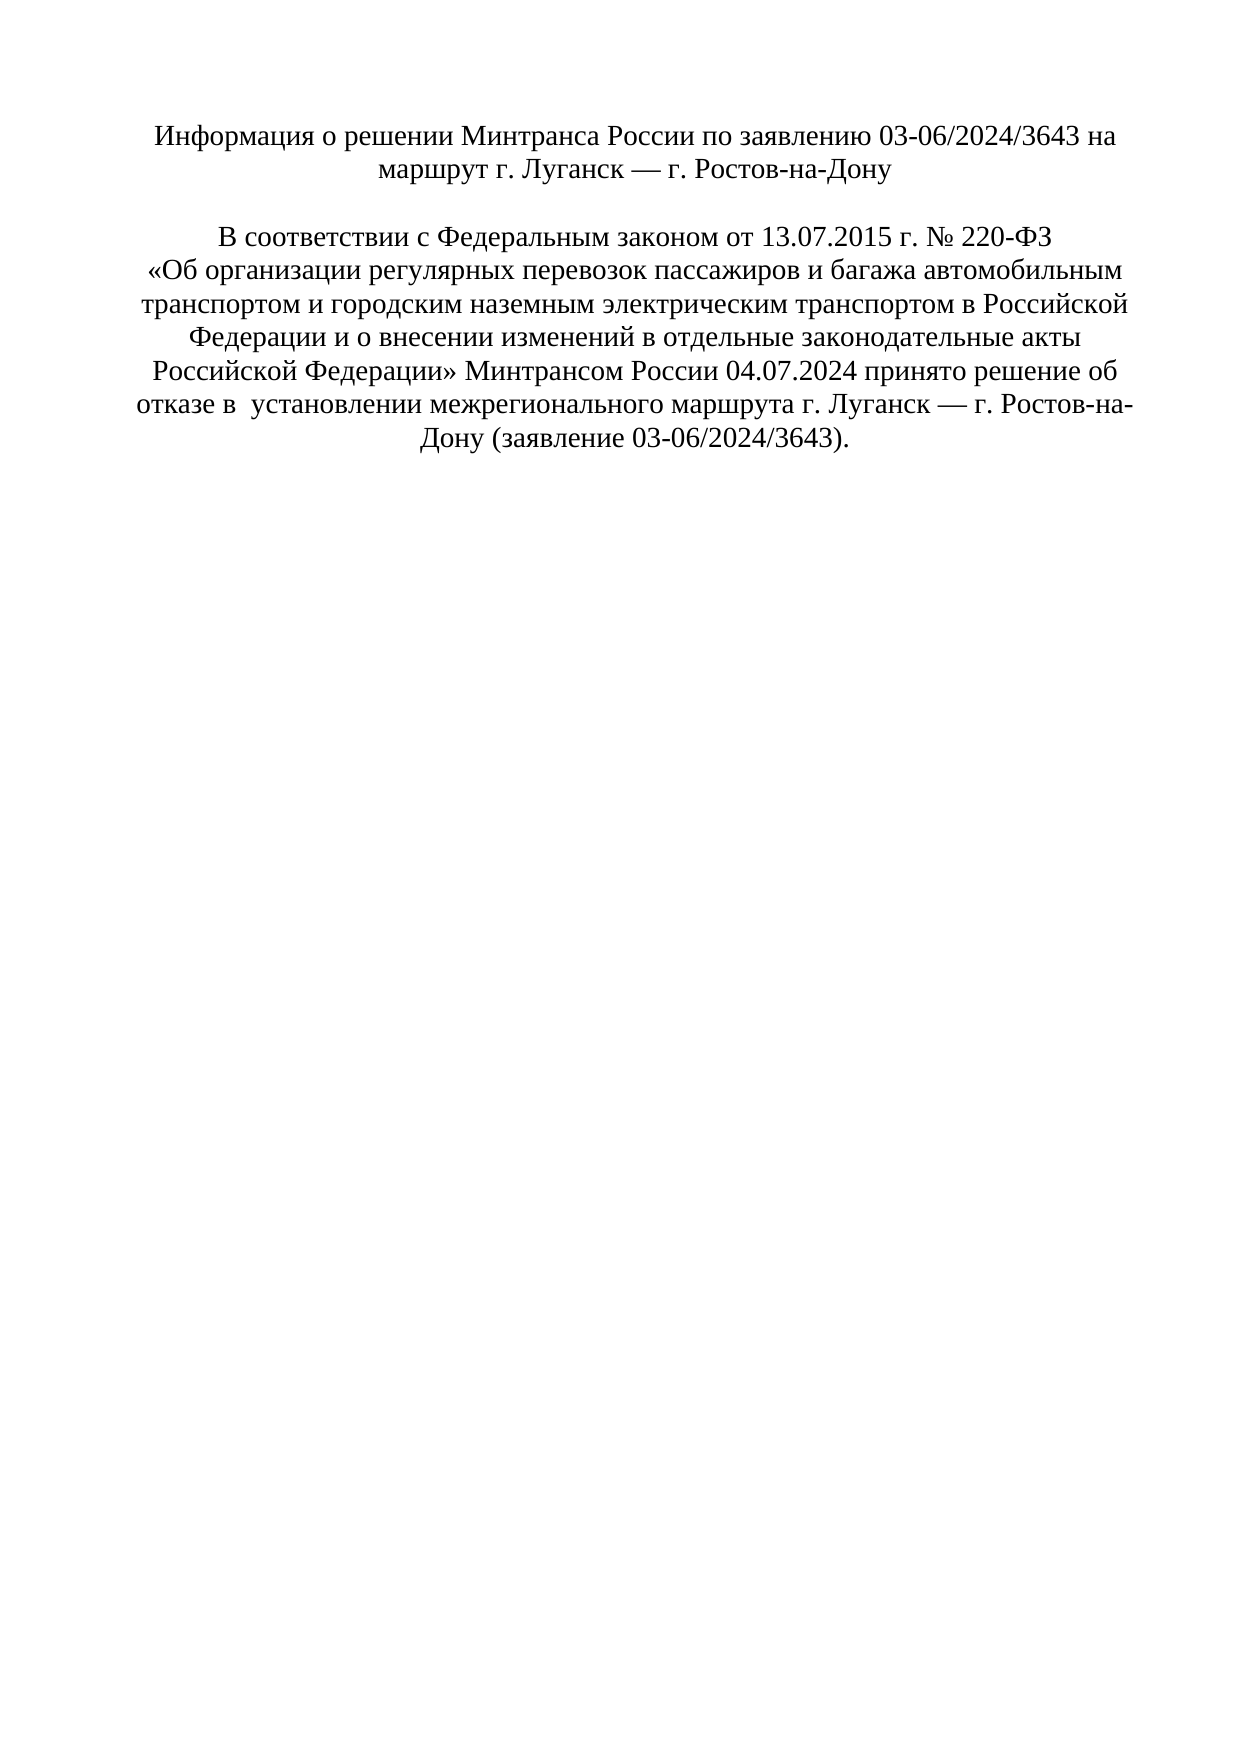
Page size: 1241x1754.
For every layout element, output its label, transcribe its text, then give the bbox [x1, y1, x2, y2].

text Информация о решении Минтранса России по заявлению 03-06/2024/3643 на маршрут г. Луганск — г. Ростов-на-Дону [118, 118, 1152, 185]
text В соответствии с Федеральным законом от 13.07.2015 г. № 220-ФЗ «Об организации регулярных перевозок пассажиров и багажа автомобильным транспортом и городским наземным электрическим транспортом в Российской Федерации и о внесении изменений в отдельные законодательные акты Российской Федерации» Минтрансом России 04.07.2024 принято решение об отказе в установлении межрегионального маршрута г. Луганск — г. Ростов-на-Дону (заявление 03-06/2024/3643). [118, 219, 1152, 453]
